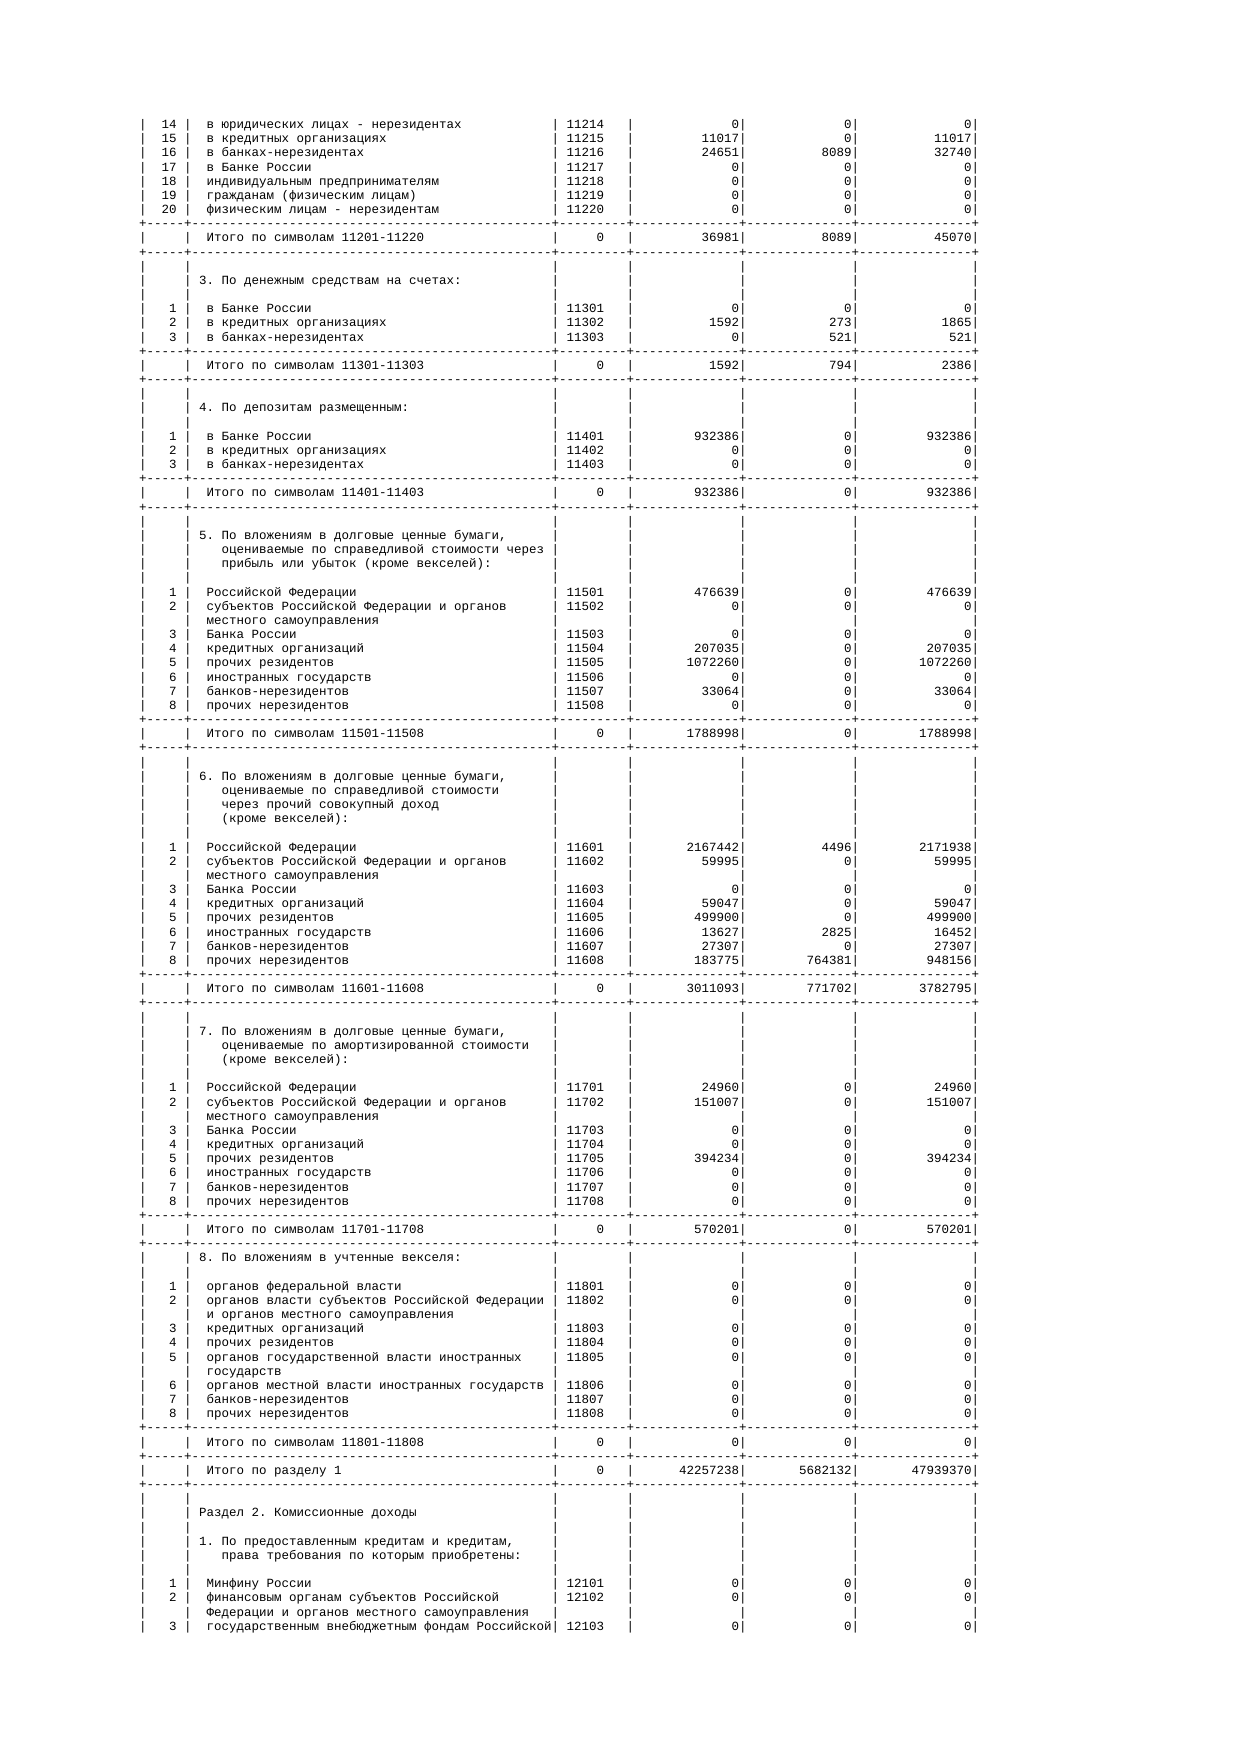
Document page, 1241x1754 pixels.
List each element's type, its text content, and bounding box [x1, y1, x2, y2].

text | 15 | в кредитных организациях | 11215 | 11017| 0| 11017| [139, 132, 1101, 146]
text | | местного самоуправления | | | | | [139, 614, 1101, 628]
text | 6 | органов местной власти иностранных государств | 11806 | 0| 0| 0| [139, 1379, 1101, 1393]
text +-----+------------------------------------------------+---------+--------------+--------------+---------------+ [139, 373, 1101, 387]
text | 6 | иностранных государств | 11606 | 13627| 2825| 16452| [139, 926, 1101, 940]
text | | | | | | | [139, 1521, 1101, 1535]
text | | | | | | | [139, 416, 1101, 430]
text | 7 | банков-нерезидентов | 11707 | 0| 0| 0| [139, 1181, 1101, 1195]
text | | Раздел 2. Комиссионные доходы | | | | | [139, 1506, 1101, 1521]
text | | | | | | | [139, 826, 1101, 841]
text +-----+------------------------------------------------+---------+--------------+--------------+---------------+ [139, 741, 1101, 756]
text | | | | | | | [139, 288, 1101, 302]
text | | права требования по которым приобретены: | | | | | [139, 1549, 1101, 1563]
text | | 6. По вложениям в долговые ценные бумаги, | | | | | [139, 770, 1101, 784]
text | 2 | в кредитных организациях | 11302 | 1592| 273| 1865| [139, 316, 1101, 331]
text | | и органов местного самоуправления | | | | | [139, 1308, 1101, 1322]
text | 1 | органов федеральной власти | 11801 | 0| 0| 0| [139, 1280, 1101, 1294]
text | 2 | субъектов Российской Федерации и органов | 11502 | 0| 0| 0| [139, 600, 1101, 614]
text | | местного самоуправления | | | | | [139, 1110, 1101, 1124]
text +-----+------------------------------------------------+---------+--------------+--------------+---------------+ [139, 1450, 1101, 1464]
text | | Итого по символам 11501-11508 | 0 | 1788998| 0| 1788998| [139, 727, 1101, 741]
text | 5 | прочих резидентов | 11605 | 499900| 0| 499900| [139, 911, 1101, 926]
text +-----+------------------------------------------------+---------+--------------+--------------+---------------+ [139, 1237, 1101, 1251]
text | 19 | гражданам (физическим лицам) | 11219 | 0| 0| 0| [139, 189, 1101, 203]
text | | | | | | | [139, 260, 1101, 274]
text | 4 | прочих резидентов | 11804 | 0| 0| 0| [139, 1336, 1101, 1351]
text +-----+------------------------------------------------+---------+--------------+--------------+---------------+ [139, 246, 1101, 260]
text | | оцениваемые по справедливой стоимости | | | | | [139, 784, 1101, 798]
text | | Итого по символам 11201-11220 | 0 | 36981| 8089| 45070| [139, 231, 1101, 246]
text | 3 | Банка России | 11503 | 0| 0| 0| [139, 628, 1101, 642]
text | 7 | банков-нерезидентов | 11607 | 27307| 0| 27307| [139, 940, 1101, 954]
text | 4 | кредитных организаций | 11604 | 59047| 0| 59047| [139, 897, 1101, 911]
text +-----+------------------------------------------------+---------+--------------+--------------+---------------+ [139, 968, 1101, 982]
text | 8 | прочих нерезидентов | 11508 | 0| 0| 0| [139, 699, 1101, 713]
text | 1 | в Банке России | 11301 | 0| 0| 0| [139, 302, 1101, 316]
text | 3 | в банках-нерезидентах | 11403 | 0| 0| 0| [139, 458, 1101, 472]
text +-----+------------------------------------------------+---------+--------------+--------------+---------------+ [139, 713, 1101, 727]
text +-----+------------------------------------------------+---------+--------------+--------------+---------------+ [139, 345, 1101, 359]
text | 17 | в Банке России | 11217 | 0| 0| 0| [139, 161, 1101, 175]
text | | | | | | | [139, 756, 1101, 770]
text | 5 | прочих резидентов | 11705 | 394234| 0| 394234| [139, 1152, 1101, 1166]
text | | государств | | | | | [139, 1365, 1101, 1379]
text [139, 1606, 1101, 1620]
text | | | | | | | [139, 1492, 1101, 1506]
text | | Итого по символам 11401-11403 | 0 | 932386| 0| 932386| [139, 486, 1101, 501]
text | 1 | Российской Федерации | 11701 | 24960| 0| 24960| [139, 1081, 1101, 1096]
text | 2 | органов власти субъектов Российской Федерации | 11802 | 0| 0| 0| [139, 1294, 1101, 1308]
text +-----+------------------------------------------------+---------+--------------+--------------+---------------+ [139, 217, 1101, 231]
text | 3 | кредитных организаций | 11803 | 0| 0| 0| [139, 1322, 1101, 1336]
text | 16 | в банках-нерезидентах | 11216 | 24651| 8089| 32740| [139, 146, 1101, 161]
text | | оцениваемые по справедливой стоимости через | | | | | [139, 543, 1101, 557]
text | | | | | | | [139, 387, 1101, 401]
text | 6 | иностранных государств | 11506 | 0| 0| 0| [139, 671, 1101, 685]
text | 1 | Российской Федерации | 11501 | 476639| 0| 476639| [139, 586, 1101, 600]
text | | | | | | | [139, 515, 1101, 529]
text | 3 | в банках-нерезидентах | 11303 | 0| 521| 521| [139, 331, 1101, 345]
text | | оцениваемые по амортизированной стоимости | | | | | [139, 1039, 1101, 1053]
text | | | | | | | [139, 571, 1101, 586]
text | | 3. По денежным средствам на счетах: | | | | | [139, 274, 1101, 288]
text | | Итого по символам 11801-11808 | 0 | 0| 0| 0| [139, 1436, 1101, 1450]
text | | 7. По вложениям в долговые ценные бумаги, | | | | | [139, 1025, 1101, 1039]
text | | 5. По вложениям в долговые ценные бумаги, | | | | | [139, 529, 1101, 543]
text | 4 | кредитных организаций | 11504 | 207035| 0| 207035| [139, 642, 1101, 656]
text | 7 | банков-нерезидентов | 11807 | 0| 0| 0| [139, 1393, 1101, 1407]
text | | 8. По вложениям в учтенные векселя: | | | | | [139, 1251, 1101, 1266]
text | 1 | Минфину России | 12101 | 0| 0| 0| [139, 1577, 1101, 1591]
text | 2 | в кредитных организациях | 11402 | 0| 0| 0| [139, 444, 1101, 458]
text | 2 | субъектов Российской Федерации и органов | 11602 | 59995| 0| 59995| [139, 855, 1101, 869]
text | 2 | финансовым органам субъектов Российской | 12102 | 0| 0| 0| [139, 1591, 1101, 1606]
text | 2 | субъектов Российской Федерации и органов | 11702 | 151007| 0| 151007| [139, 1096, 1101, 1110]
text | | | | | | | [139, 1067, 1101, 1081]
text | | местного самоуправления | | | | | [139, 869, 1101, 883]
text | 7 | банков-нерезидентов | 11507 | 33064| 0| 33064| [139, 685, 1101, 699]
text | | Итого по символам 11701-11708 | 0 | 570201| 0| 570201| [139, 1223, 1101, 1237]
text | 4 | кредитных организаций | 11704 | 0| 0| 0| [139, 1138, 1101, 1152]
text +-----+------------------------------------------------+---------+--------------+--------------+---------------+ [139, 1478, 1101, 1492]
text | 5 | прочих резидентов | 11505 | 1072260| 0| 1072260| [139, 656, 1101, 671]
text | | Итого по разделу 1 | 0 | 42257238| 5682132| 47939370| [139, 1464, 1101, 1478]
text | 8 | прочих нерезидентов | 11608 | 183775| 764381| 948156| [139, 954, 1101, 968]
text | 5 | органов государственной власти иностранных | 11805 | 0| 0| 0| [139, 1351, 1101, 1365]
text | 14 | в юридических лицах - нерезидентах | 11214 | 0| 0| 0| [139, 118, 1101, 132]
text +-----+------------------------------------------------+---------+--------------+--------------+---------------+ [139, 996, 1101, 1011]
text | | 1. По предоставленным кредитам и кредитам, | | | | | [139, 1535, 1101, 1549]
text | | | | | | | [139, 1266, 1101, 1280]
text | | (кроме векселей): | | | | | [139, 1053, 1101, 1067]
text | 8 | прочих нерезидентов | 11708 | 0| 0| 0| [139, 1195, 1101, 1209]
text | 20 | физическим лицам - нерезидентам | 11220 | 0| 0| 0| [139, 203, 1101, 217]
text | | через прочий совокупный доход | | | | | [139, 798, 1101, 812]
text +-----+------------------------------------------------+---------+--------------+--------------+---------------+ [139, 1421, 1101, 1436]
text | 3 | государственным внебюджетным фондам Российской| 12103 | 0| 0| 0| [139, 1620, 1101, 1634]
text | | | | | | | [139, 1563, 1101, 1577]
text | 8 | прочих нерезидентов | 11808 | 0| 0| 0| [139, 1407, 1101, 1421]
text | 6 | иностранных государств | 11706 | 0| 0| 0| [139, 1166, 1101, 1181]
text +-----+------------------------------------------------+---------+--------------+--------------+---------------+ [139, 1209, 1101, 1223]
text +-----+------------------------------------------------+---------+--------------+--------------+---------------+ [139, 501, 1101, 515]
text | | Итого по символам 11601-11608 | 0 | 3011093| 771702| 3782795| [139, 982, 1101, 996]
text | | Итого по символам 11301-11303 | 0 | 1592| 794| 2386| [139, 359, 1101, 373]
text | 1 | в Банке России | 11401 | 932386| 0| 932386| [139, 430, 1101, 444]
text | 3 | Банка России | 11703 | 0| 0| 0| [139, 1124, 1101, 1138]
text +-----+------------------------------------------------+---------+--------------+--------------+---------------+ [139, 472, 1101, 486]
text | | 4. По депозитам размещенным: | | | | | [139, 401, 1101, 416]
text | 1 | Российской Федерации | 11601 | 2167442| 4496| 2171938| [139, 841, 1101, 855]
text | | | | | | | [139, 1011, 1101, 1025]
text | | прибыль или убыток (кроме векселей): | | | | | [139, 557, 1101, 571]
text | | (кроме векселей): | | | | | [139, 812, 1101, 826]
text | 18 | индивидуальным предпринимателям | 11218 | 0| 0| 0| [139, 175, 1101, 189]
text | 3 | Банка России | 11603 | 0| 0| 0| [139, 883, 1101, 897]
